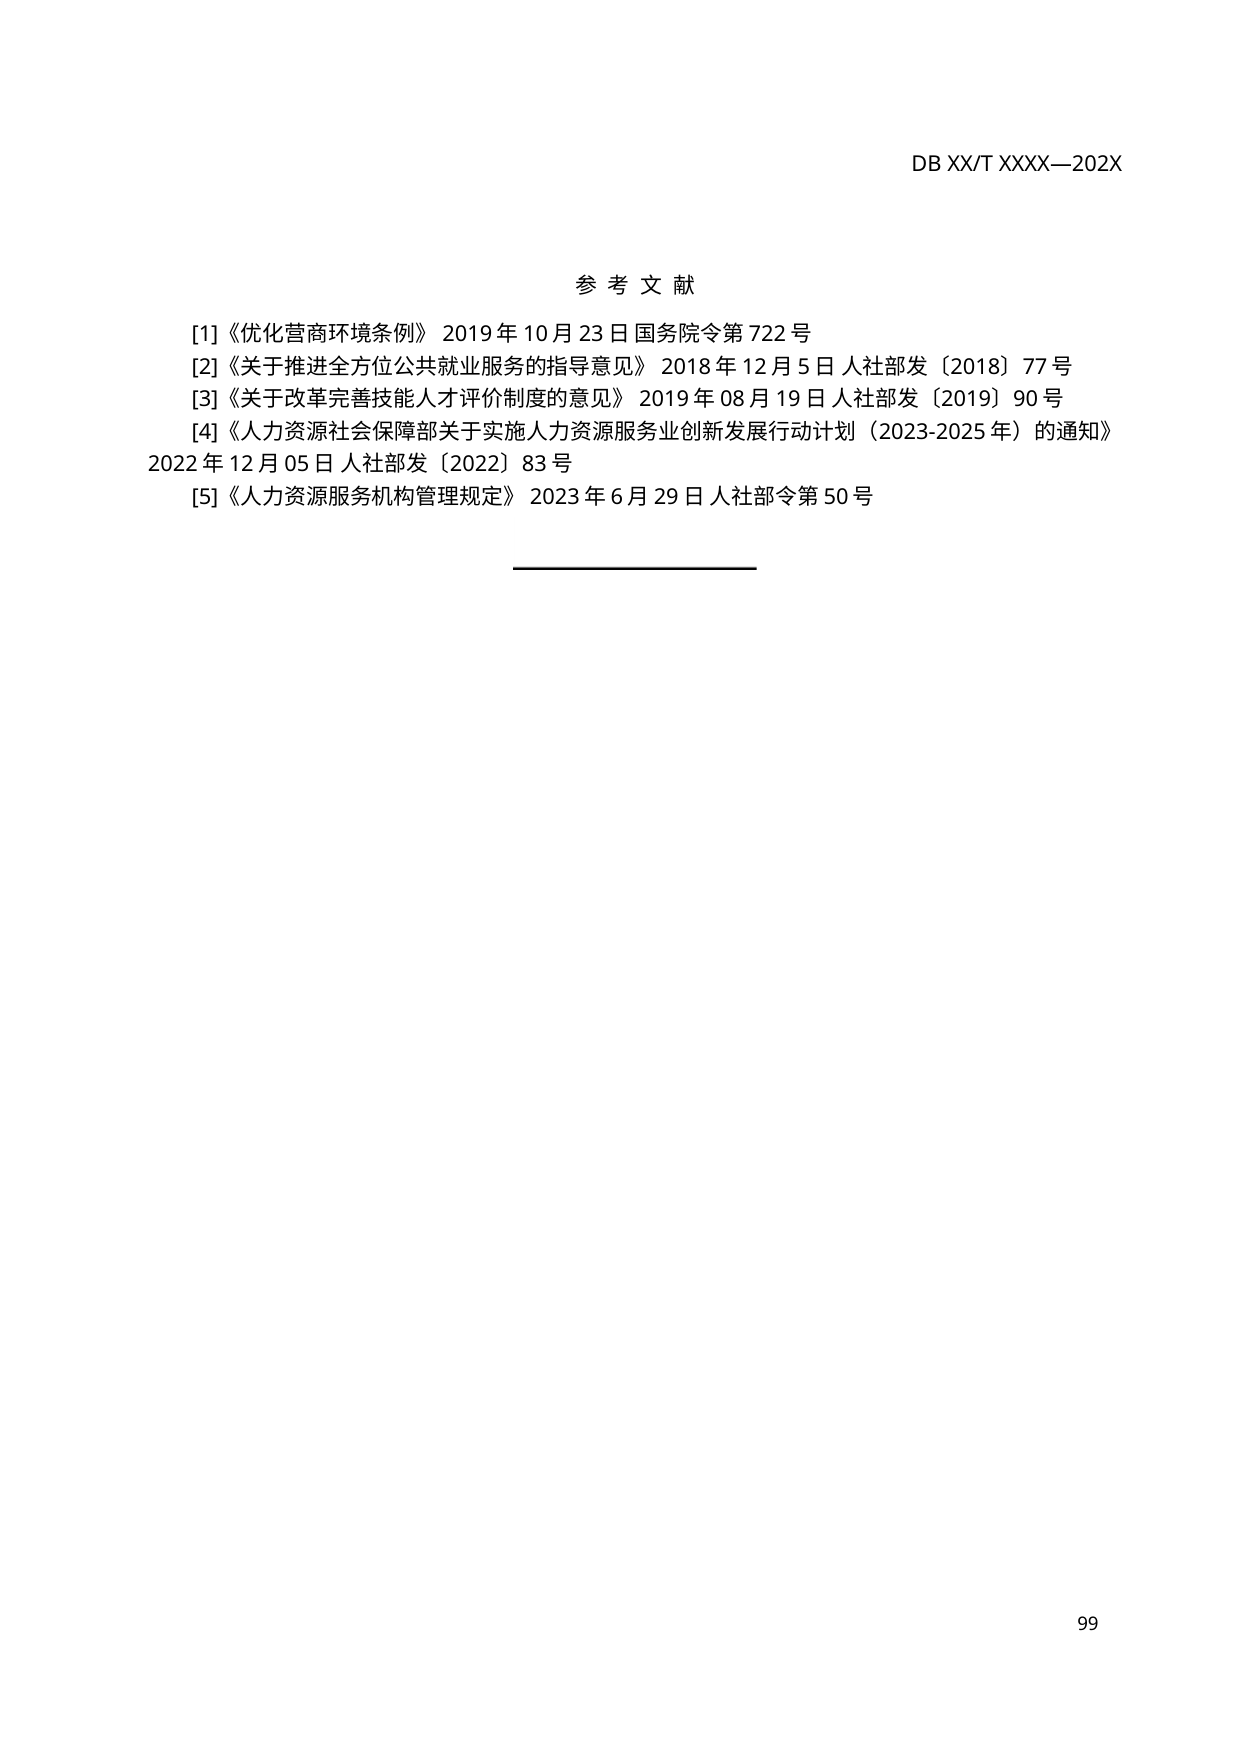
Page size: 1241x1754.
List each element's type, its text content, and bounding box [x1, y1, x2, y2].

text [4]《人力资源社会保障部关于实施人力资源服务业创新发展行动计划（2023-2025年）的通知》 2022年12月05日 人社部发〔2022〕83号 [148, 413, 1122, 478]
text 参考文献 [148, 267, 1122, 300]
text [5]《人力资源服务机构管理规定》 2023年6月29日 人社部令第50号 [148, 478, 1122, 511]
text [2]《关于推进全方位公共就业服务的指导意见》 2018年12月5日 人社部发〔2018〕77号 [148, 348, 1122, 381]
text [1]《优化营商环境条例》 2019年10月23日 国务院令第722号 [148, 316, 1122, 348]
picture [513, 517, 757, 570]
text [3]《关于改革完善技能人才评价制度的意见》 2019年08月19日 人社部发〔2019〕90号 [148, 381, 1122, 413]
